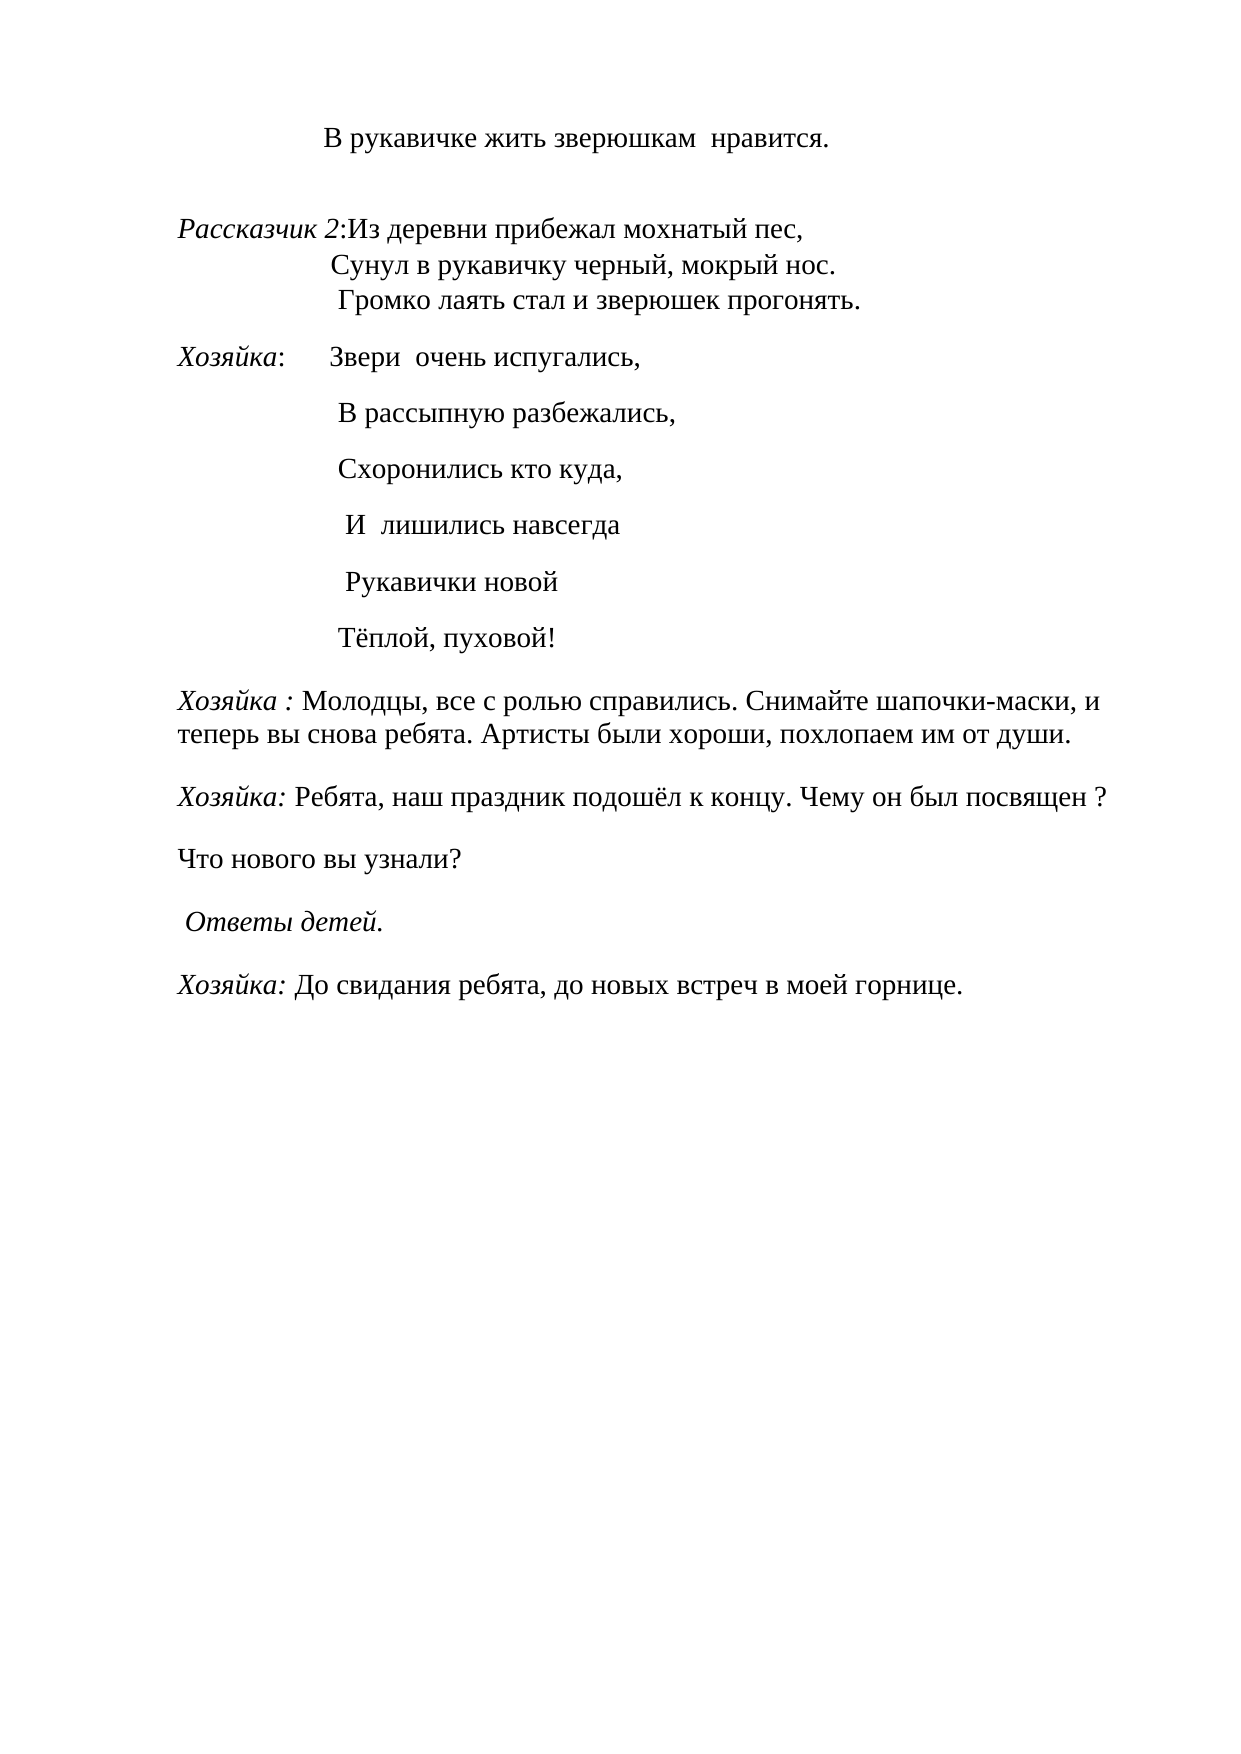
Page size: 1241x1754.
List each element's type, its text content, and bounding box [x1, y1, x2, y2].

text Схоронились кто куда, [177, 449, 1152, 485]
text Ответы детей. [177, 904, 1152, 938]
text В рассыпную разбежались, [177, 393, 1152, 428]
text Хозяйка: До свидания ребята, до новых встреч в моей горнице. [177, 967, 1152, 1001]
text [177, 118, 1152, 189]
text Хозяйка: Ребята, наш праздник подошёл к концу. Чему он был посвящен ? [177, 779, 1152, 812]
text И лишились навсегда [177, 506, 1152, 541]
text Тёплой, пуховой! [177, 618, 1152, 653]
text Хозяйка: Звери очень испугались, [177, 337, 1152, 372]
text Что нового вы узнали? [177, 842, 1152, 875]
text Рукавички новой [177, 562, 1152, 597]
text Рассказчик 2:Из деревни прибежал мохнатый пес, Сунул в рукавичку черный, мокрый нос. Громко лаять стал и зверюшек прогонять. [177, 210, 1152, 316]
text Хозяйка : Молодцы, все с ролью справились. Снимайте шапочки-маски, и теперь вы снова ребята. Артисты были хороши, похлопаем им от души. [177, 683, 1152, 750]
